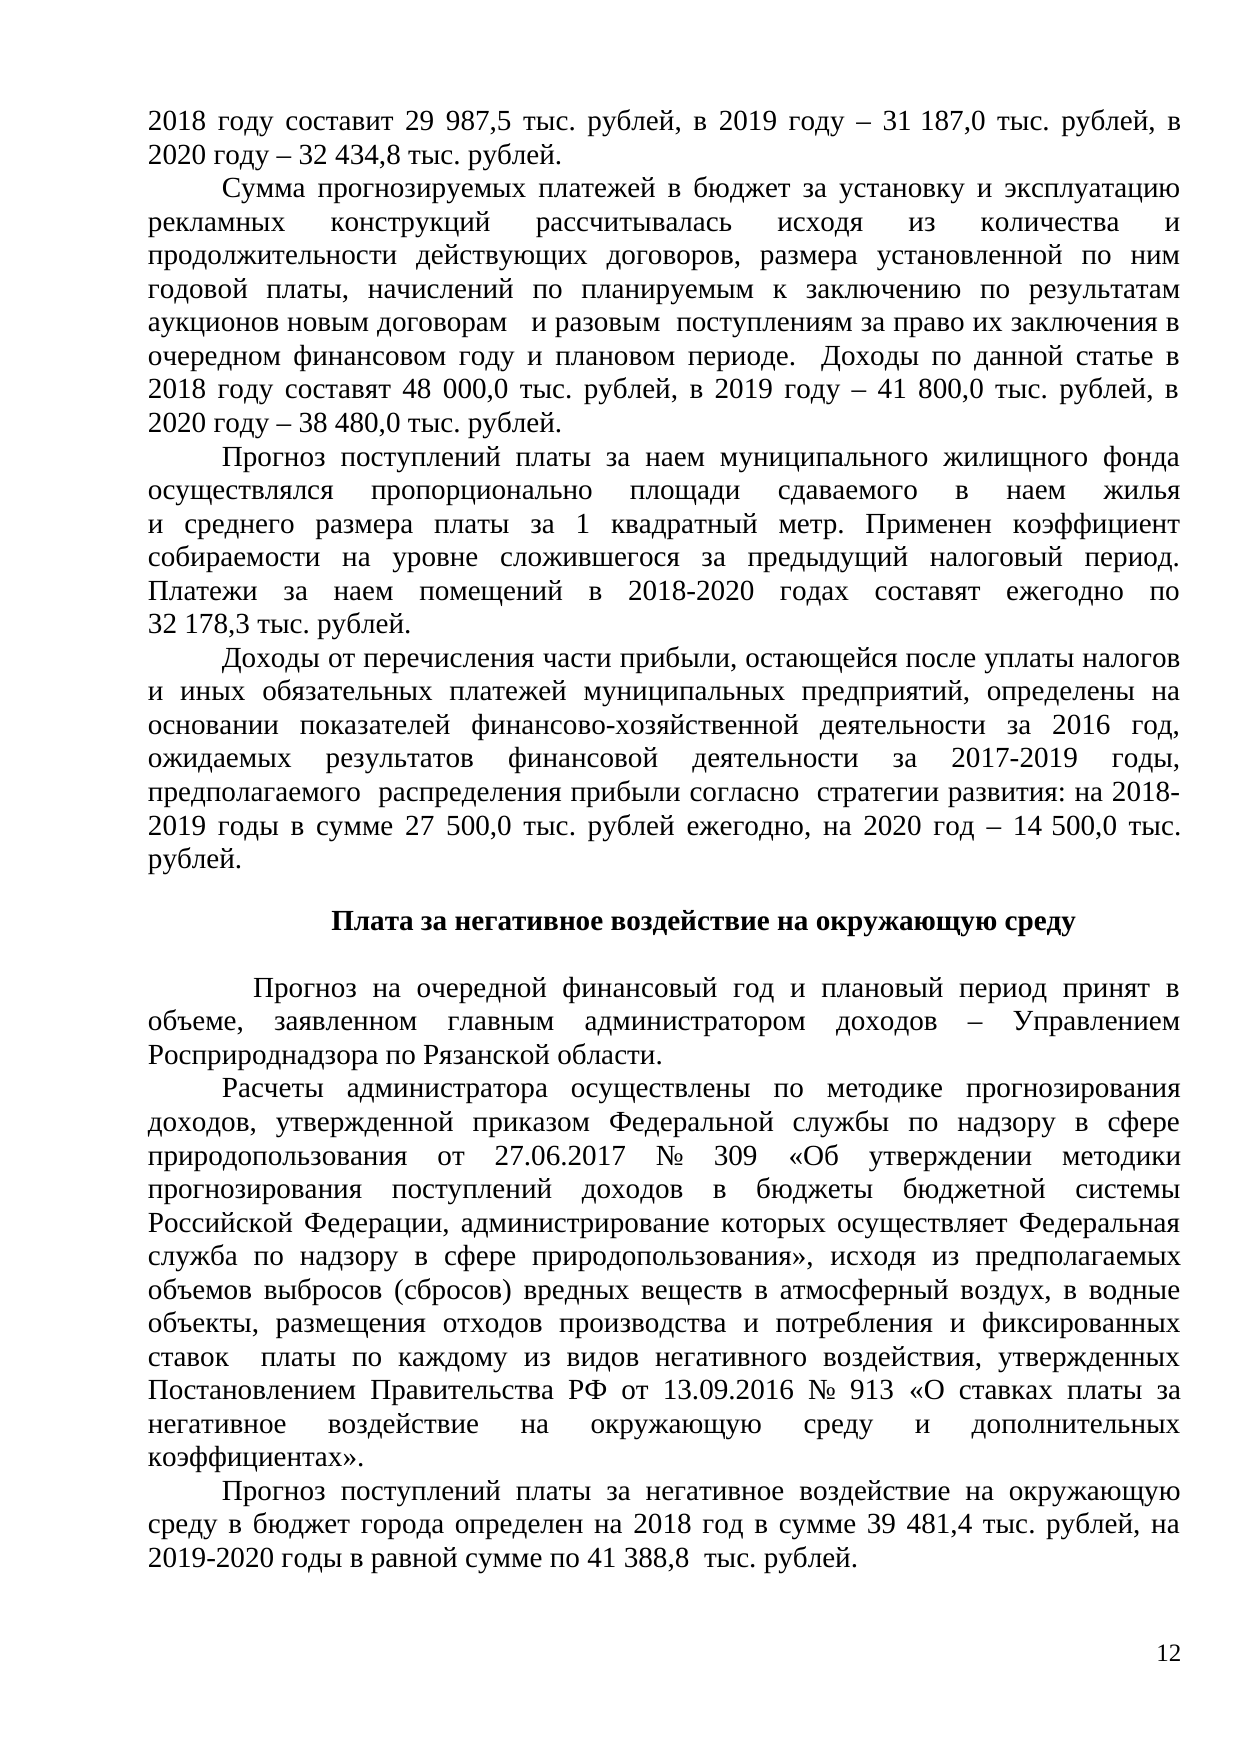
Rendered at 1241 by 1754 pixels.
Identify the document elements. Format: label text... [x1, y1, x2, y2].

text Прогноз поступлений платы за негативное воздействие на окружающую среду в бюджет города определен на 2018 год в сумме 39 481,4 тыс. рублей, на 2019-2020 годы в равной сумме по 41 388,8 тыс. рублей. [148, 1473, 1181, 1574]
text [148, 103, 1181, 170]
text Сумма прогнозируемых платежей в бюджет за установку и эксплуатацию рекламных конструкций рассчитывалась исходя из количества и продолжительности действующих договоров, размера установленной по ним годовой платы, начислений по планируемым к заключению по результатам аукционов новым договорам и разовым поступлениям за право их заключения в очередном финансовом году и плановом периоде. Доходы по данной статье в 2018 году составят 48 000,0 тыс. рублей, в 2019 году – 41 800,0 тыс. рублей, в 2020 году – 38 480,0 тыс. рублей. [148, 170, 1181, 439]
text Прогноз поступлений платы за наем муниципального жилищного фонда осуществлялся пропорционально площади сдаваемого в наем жилья и среднего размера платы за 1 квадратный метр. Применен коэффициент собираемости на уровне сложившегося за предыдущий налоговый период. Платежи за наем помещений в 2018-2020 годах составят ежегодно по 32 178,3 тыс. рублей. [148, 439, 1181, 640]
text Расчеты администратора осуществлены по методике прогнозирования доходов, утвержденной приказом Федеральной службы по надзору в сфере природопользования от 27.06.2017 № 309 «Об утверждении методики прогнозирования поступлений доходов в бюджеты бюджетной системы Российской Федерации, администрирование которых осуществляет Федеральная служба по надзору в сфере природопользования», исходя из предполагаемых объемов выбросов (сбросов) вредных веществ в атмосферный воздух, в водные объекты, размещения отходов производства и потребления и фиксированных ставок платы по каждому из видов негативного воздействия, утвержденных Постановлением Правительства РФ от 13.09.2016 № 913 «О ставках платы за негативное воздействие на окружающую среду и дополнительных коэффициентах». [148, 1071, 1181, 1473]
text Доходы от перечисления части прибыли, остающейся после уплаты налогов и иных обязательных платежей муниципальных предприятий, определены на основании показателей финансово-хозяйственной деятельности за 2016 год, ожидаемых результатов финансовой деятельности за 2017-2019 годы, предполагаемого распределения прибыли согласно стратегии развития: на 2018- 2019 годы в сумме 27 500,0 тыс. рублей ежегодно, на 2020 год – 14 500,0 тыс. рублей. [148, 640, 1181, 875]
text Прогноз на очередной финансовый год и плановый период принят в объеме, заявленном главным администратором доходов – Управлением Росприроднадзора по Рязанской области. [148, 970, 1181, 1071]
text Плата за негативное воздействие на окружающую среду [148, 903, 1181, 936]
